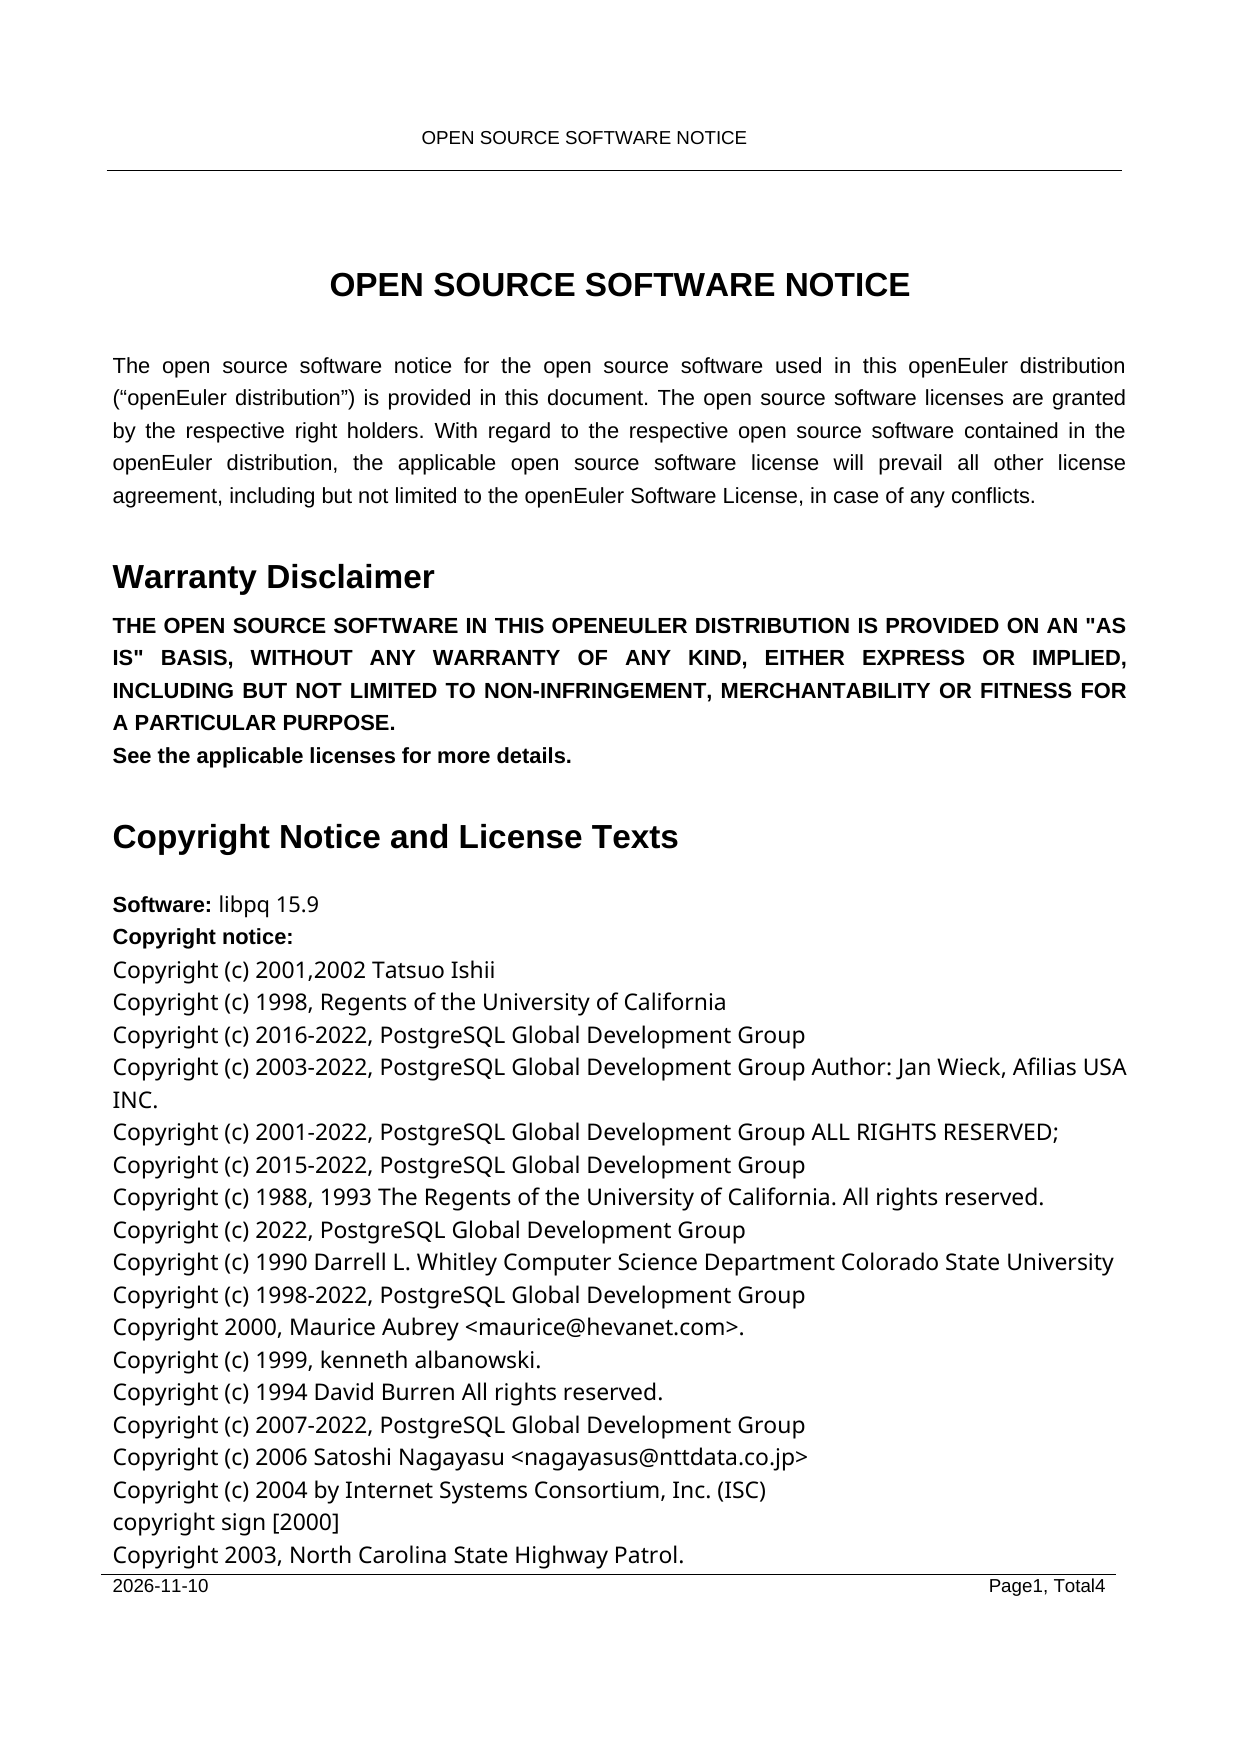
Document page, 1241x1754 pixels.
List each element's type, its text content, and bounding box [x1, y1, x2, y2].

text The open source software notice for the open source software used in this openEuler distribution (“openEuler distribution”) is provided in this document. The open source software licenses are granted by the respective right holders. With regard to the respective open source software contained in the openEuler distribution, the applicable open source software license will prevail all other license agreement, including but not limited to the openEuler Software License, in case of any conflicts. [112, 349, 1128, 511]
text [112, 953, 1128, 1571]
text Software: libpq 15.9 [112, 888, 1128, 921]
text OPEN SOURCE SOFTWARE NOTICE [112, 251, 1128, 316]
text THE OPEN SOURCE SOFTWARE IN THIS OPENEULER DISTRIBUTION IS PROVIDED ON AN "AS IS" BASIS, WITHOUT ANY WARRANTY OF ANY KIND, EITHER EXPRESS OR IMPLIED, INCLUDING BUT NOT LIMITED TO NON-INFRINGEMENT, MERCHANTABILITY OR FITNESS FOR A PARTICULAR PURPOSE. See the applicable licenses for more details. [112, 609, 1128, 771]
text Copyright notice: [112, 921, 1128, 953]
text Warranty Disclaimer [112, 544, 1128, 609]
text Copyright Notice and License Texts [112, 804, 1128, 869]
